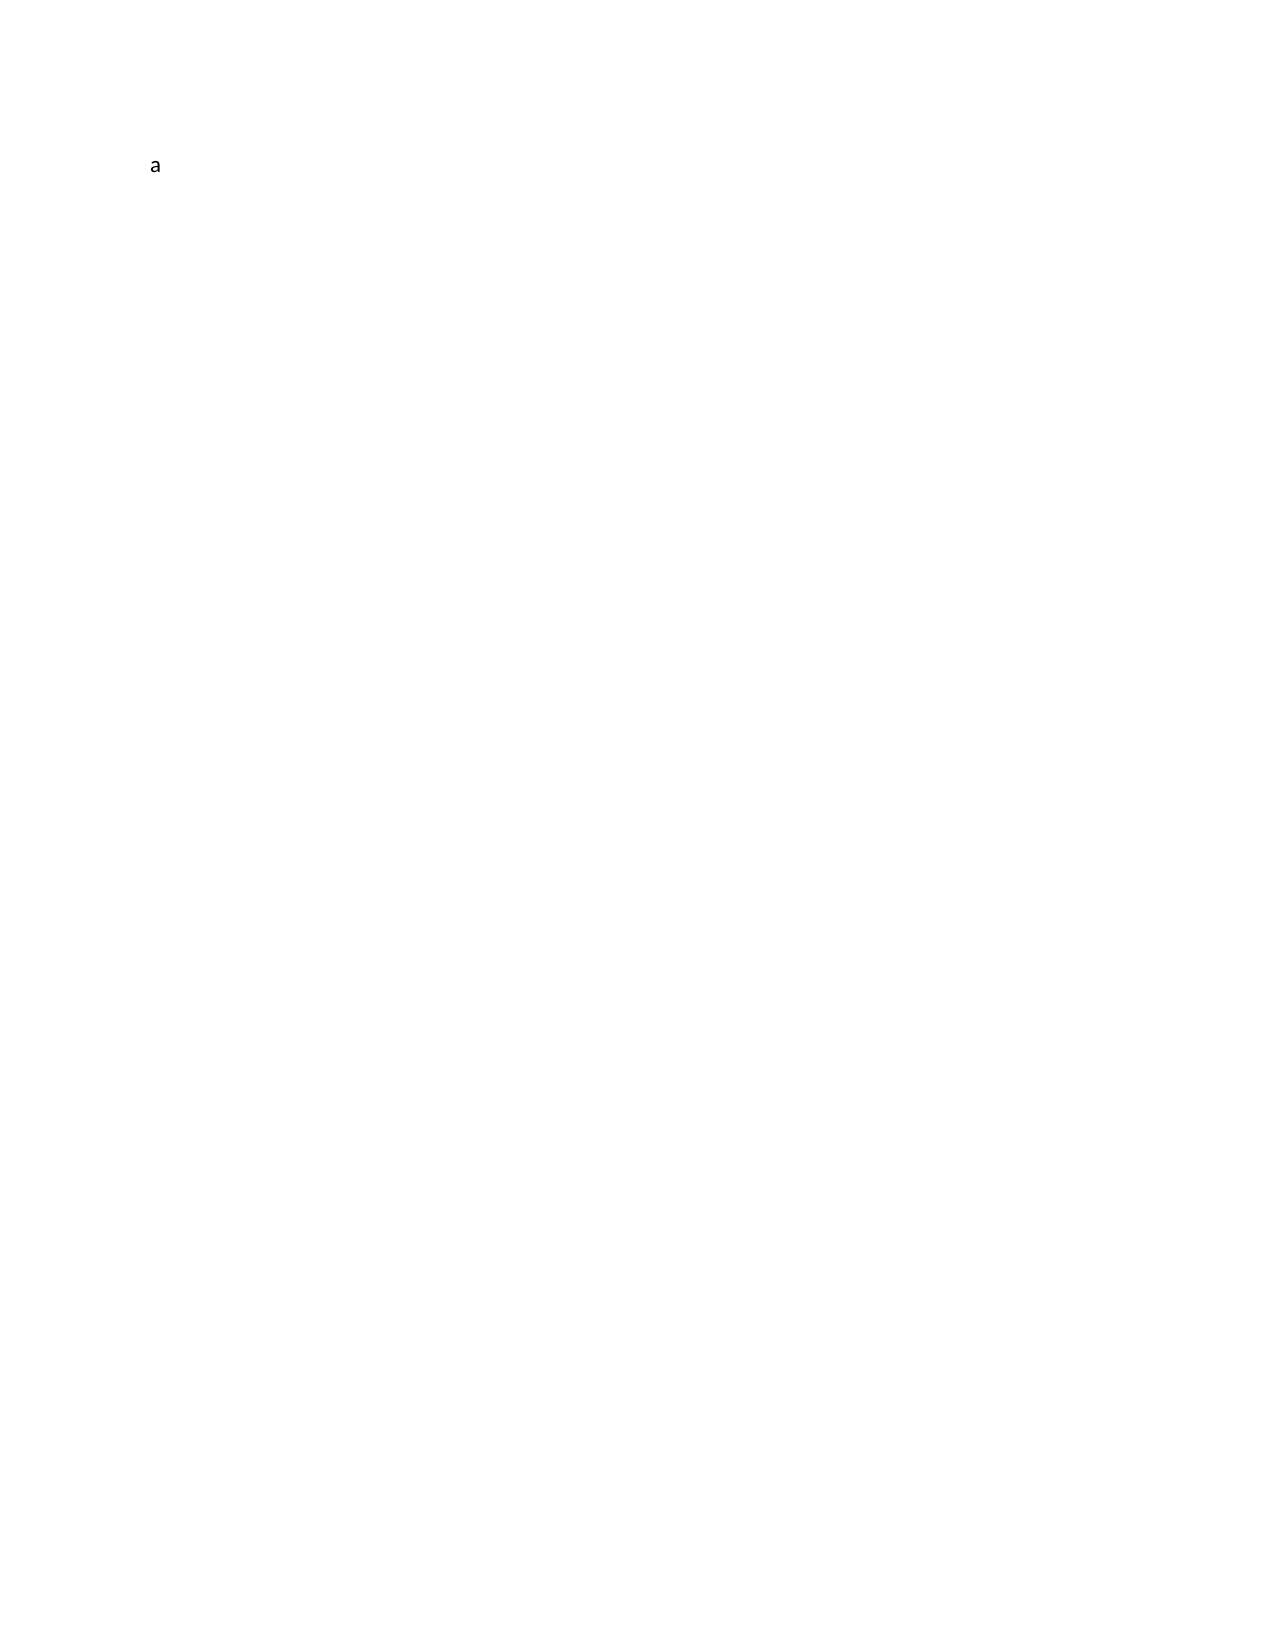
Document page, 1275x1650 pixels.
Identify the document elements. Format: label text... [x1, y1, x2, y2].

text a [150, 150, 1125, 178]
